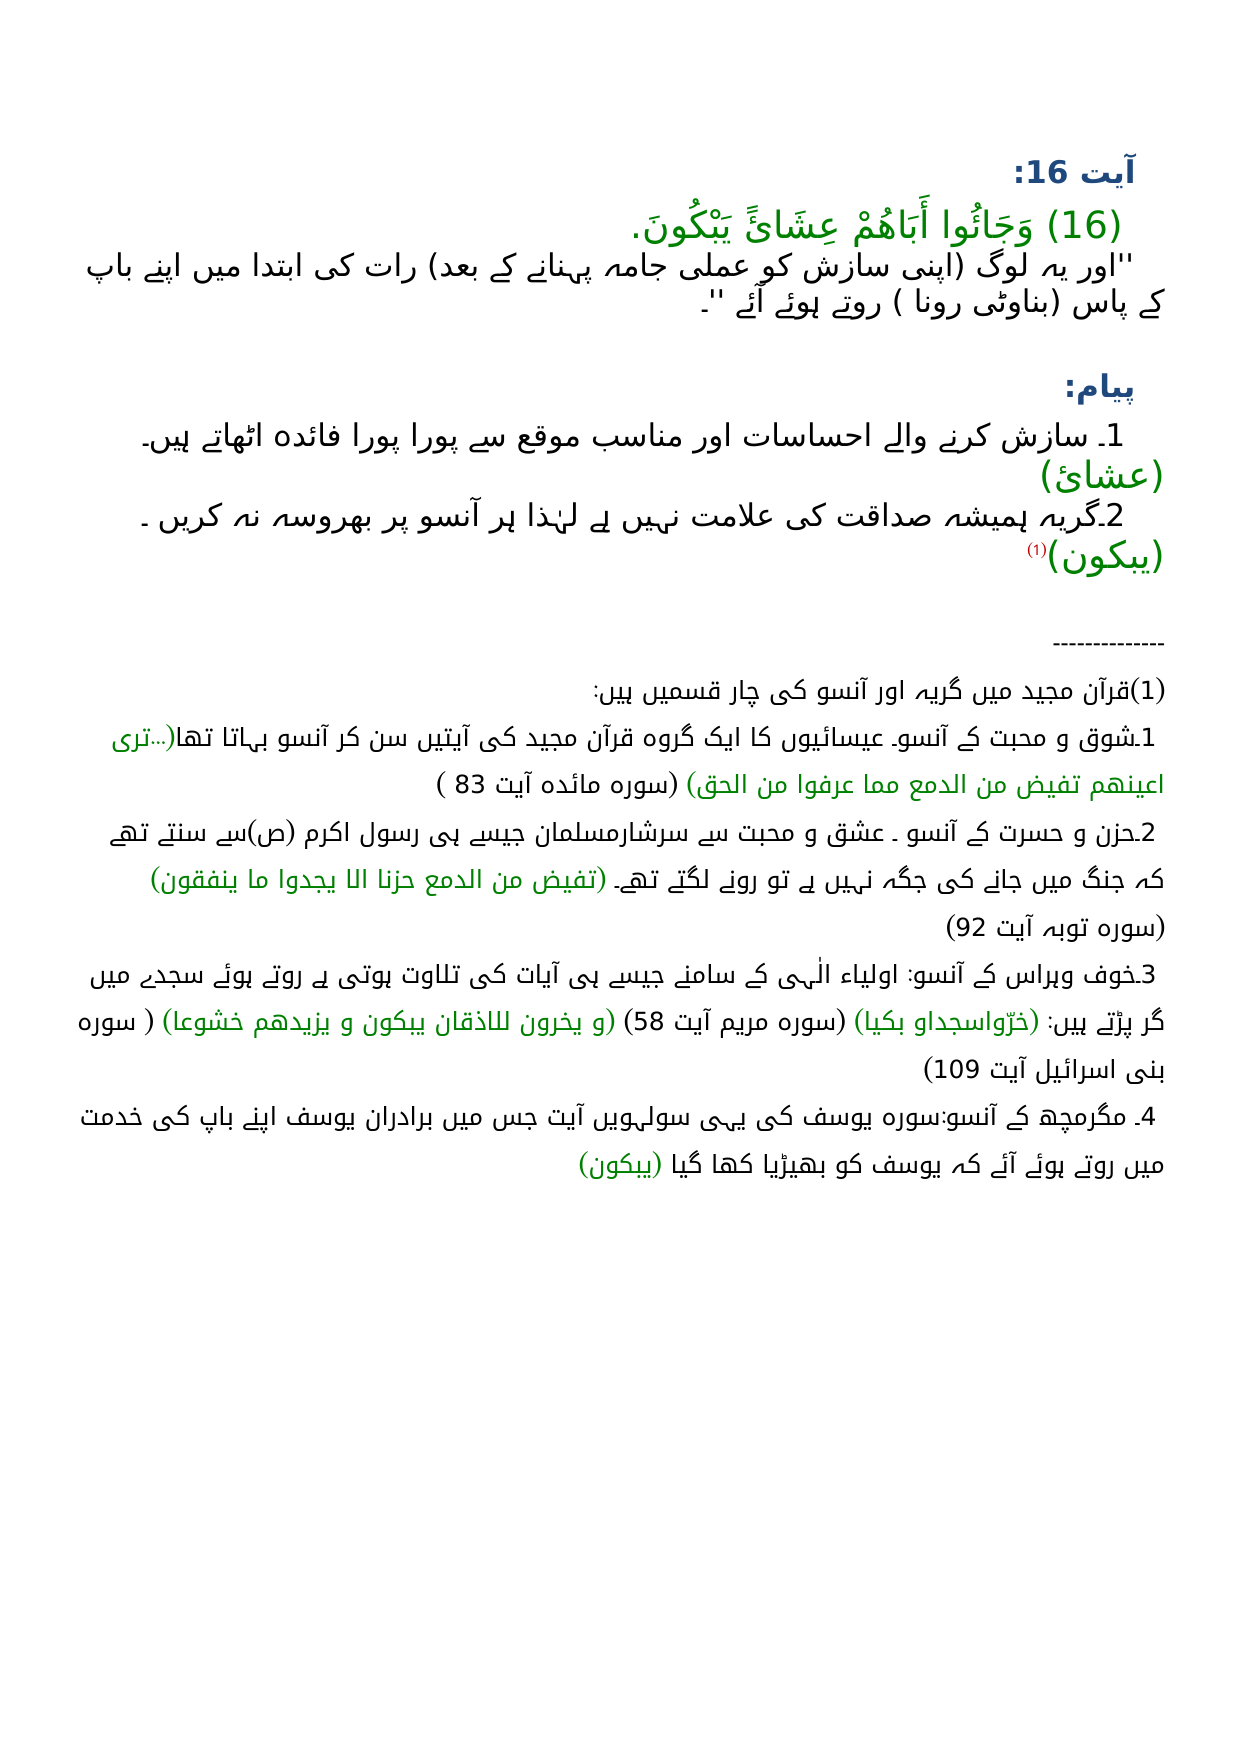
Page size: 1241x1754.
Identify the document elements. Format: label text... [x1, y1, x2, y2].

text -------------- [75, 619, 1165, 667]
text 2۔حزن و حسرت کے آنسو ۔ عشق و محبت سے سرشارمسلمان جیسے ہی رسول اکرم (ص)سے سنتے تھے کہ جنگ میں جانے کی جگہ نہیں ہے تو رونے لگتے تھے۔ (تفیض من الدمع حزنا الا یجدوا ما ینفقون) (سورہ توبہ آیت 92) [75, 809, 1165, 951]
subtitle آیت 16: [75, 155, 1165, 191]
text ''اور یہ لوگ (اپنی سازش کو عملی جامہ پہنانے کے بعد) رات کی ابتدا میں اپنے باپ کے پاس (بناوٹی رونا ) روتے ہوئے آئے ''۔ [75, 247, 1165, 320]
text 3۔خوف وہراس کے آنسو: اولیاء الٰہی کے سامنے جیسے ہی آیات کی تلاوت ہوتی ہے روتے ہوئے سجدے میں گر پڑتے ہیں: (خرّواسجداو بکیا) (سورہ مریم آیت 58) (و یخرون للاذقان یبکون و یزیدهم خشوعا) ( سورہ بنی اسرائیل آیت 109) [75, 951, 1165, 1093]
text (16) وَجَائُوا أَبَاهُمْ عِشَائً یَبْکُونَ. [75, 203, 1165, 247]
text 4۔ مگرمچھ کے آنسو:سورہ یوسف کی یہی سولہویں آیت جس میں برادران یوسف اپنے باپ کی خدمت میں روتے ہوئے آئے کہ یوسف کو بھیڑیا کھا گیا (یبکون) [75, 1093, 1165, 1188]
text 1۔شوق و محبت کے آنسو۔ عیسائیوں کا ایک گروہ قرآن مجید کی آیتیں سن کر آنسو بہاتا تھا(...تری اعینهم تفیض من الدمع مما عرفوا من الحق) (سورہ مائدہ آیت 83 ) [75, 714, 1165, 809]
subtitle پیام: [75, 368, 1165, 405]
text 2۔گریہ ہمیشہ صداقت کی علامت نہیں ہے لہٰذا ہر آنسو پر بھروسہ نہ کریں ۔ (یبکون)(1) [75, 497, 1165, 584]
text 1۔ سازش کرنے والے احساسات اور مناسب موقع سے پورا پورا فائدہ اٹھاتے ہیں۔(عشائ) [75, 417, 1165, 497]
text (1)قرآن مجید میں گریہ اور آنسو کی چار قسمیں ہیں: [75, 667, 1165, 714]
